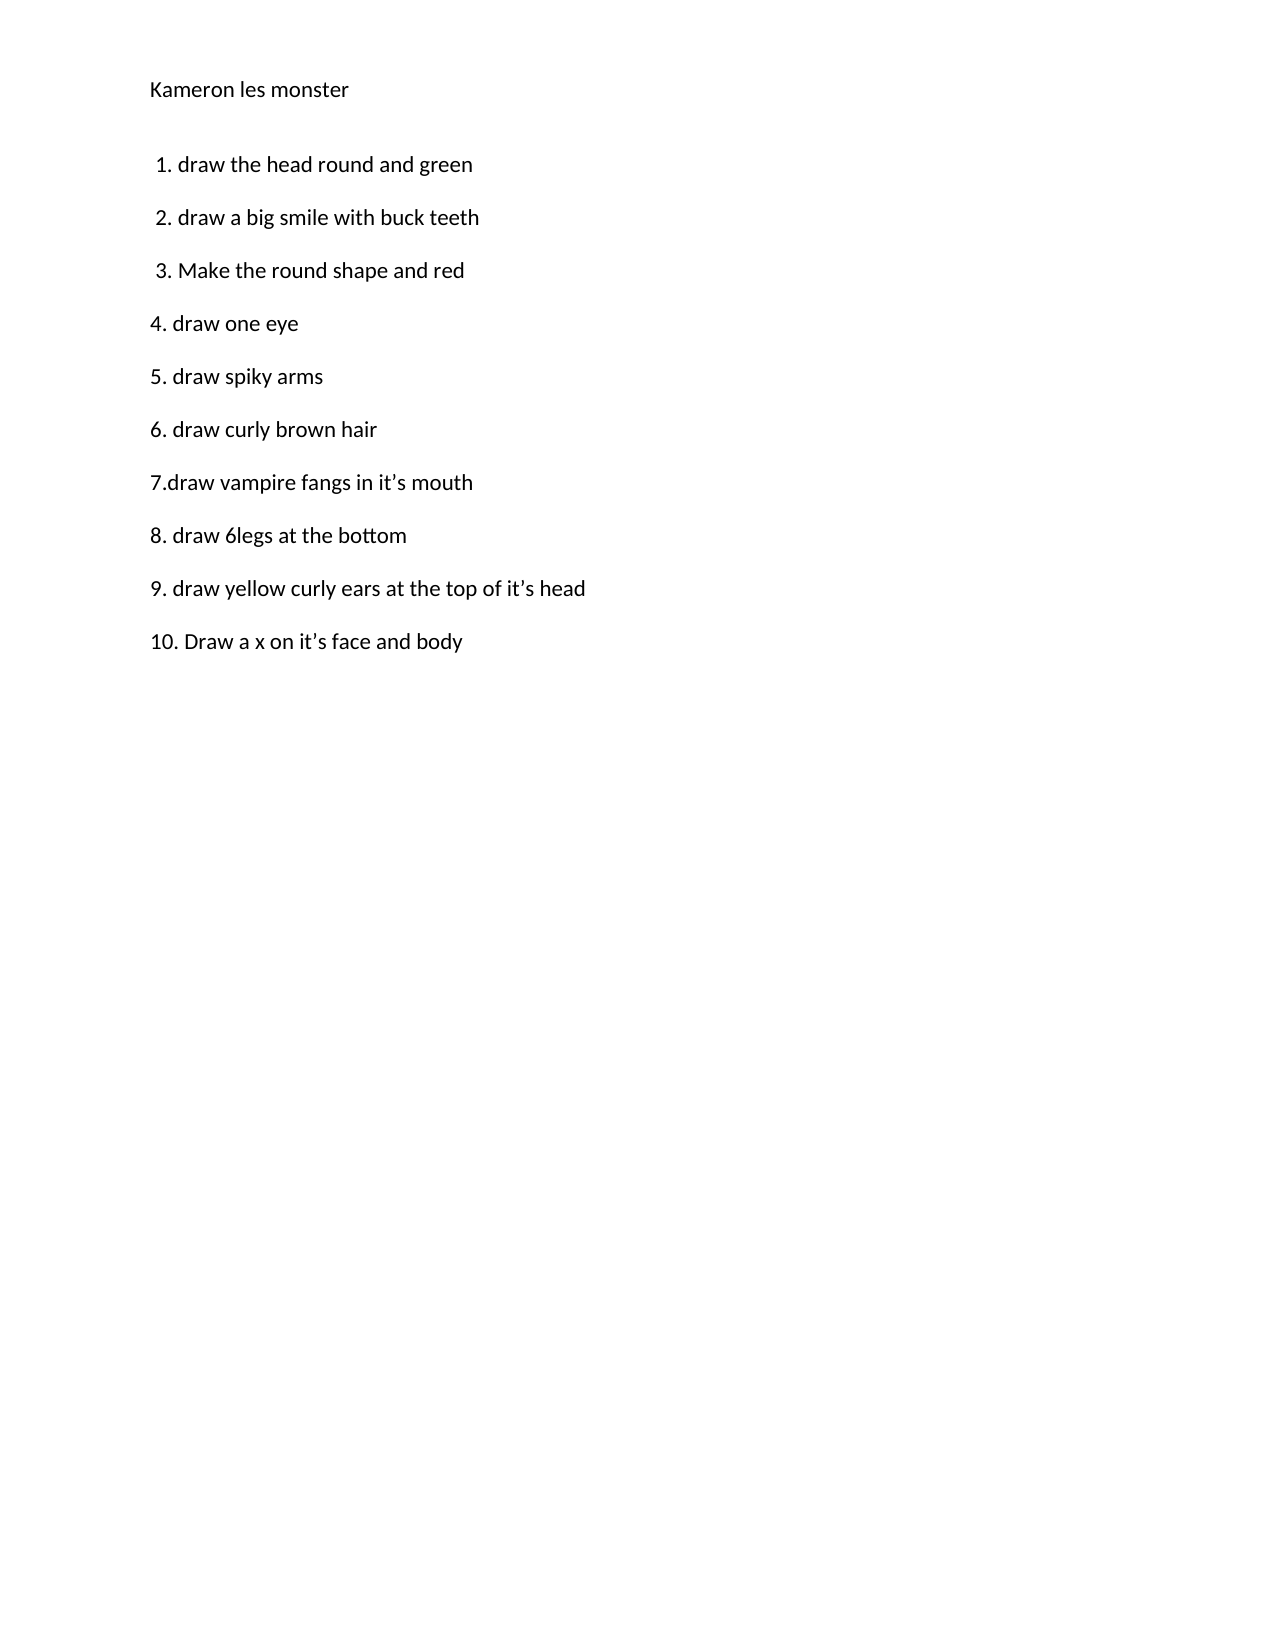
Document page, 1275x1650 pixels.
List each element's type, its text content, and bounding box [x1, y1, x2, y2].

text 5. draw spiky arms [150, 362, 1125, 390]
text 8. draw 6legs at the bottom [150, 521, 1125, 549]
text 4. draw one eye [150, 309, 1125, 337]
text 10. Draw a x on it’s face and body [150, 627, 1125, 655]
text 2. draw a big smile with buck teeth [150, 203, 1125, 231]
text 7.draw vampire fangs in it’s mouth [150, 468, 1125, 496]
text 3. Make the round shape and red [150, 256, 1125, 284]
text 9. draw yellow curly ears at the top of it’s head [150, 574, 1125, 602]
text 1. draw the head round and green [150, 150, 1125, 178]
text 6. draw curly brown hair [150, 415, 1125, 443]
